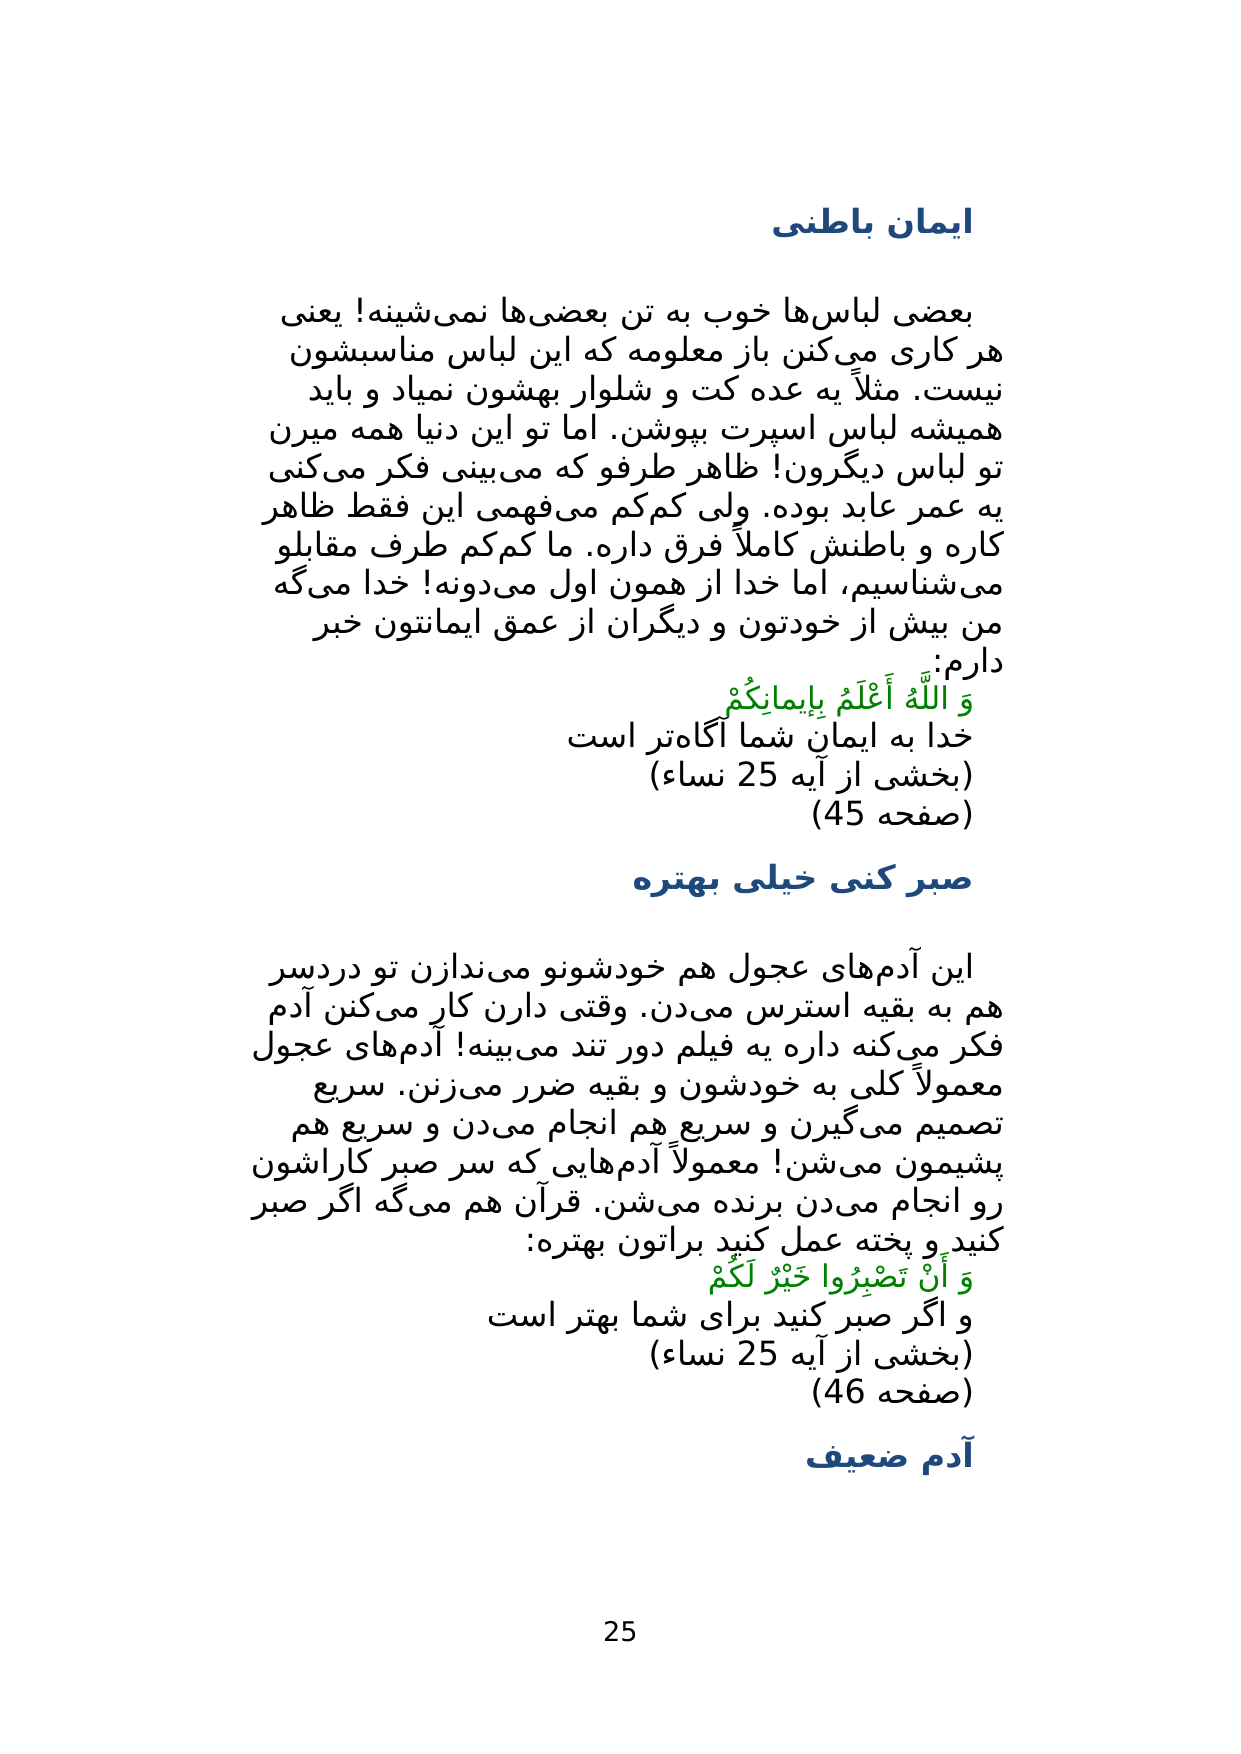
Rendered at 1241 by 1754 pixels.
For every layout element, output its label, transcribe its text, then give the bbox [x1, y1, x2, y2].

text (صفحه 46) [236, 1373, 1004, 1412]
subtitle صبر کنی خیلی بهتره [236, 858, 1004, 897]
text (بخشی از آیه 25 نساء) [236, 1334, 1004, 1373]
text خدا به ایمان شما آگاه‌تر است [236, 717, 1004, 756]
text وَ أَنْ تَصْبِرُوا خَیْرٌ لَکُمْ [236, 1259, 1004, 1295]
subtitle آدم ضعیف [236, 1437, 1004, 1476]
text (صفحه 45) [236, 794, 1004, 833]
text و اگر صبر کنید برای شما بهتر است [236, 1295, 1004, 1334]
text این آدم‌های عجول هم خودشونو می‌ندازن تو دردسر هم به بقیه استرس می‌دن. وقتی دارن کار می‌کنن آدم فکر می‌کنه داره یه فیلم دور تند می‌بینه! آدم‌های عجول معمولاً کلی به خودشون و بقیه ضرر می‌زنن. سریع تصمیم می‌گیرن و سریع هم انجام می‌دن و سریع هم پشیمون می‌شن! معمولاً آدم‌هایی که سر صبر کاراشون رو انجام می‌دن برنده می‌شن. قرآن هم می‌گه اگر صبر کنید و پخته عمل کنید براتون بهتره: [236, 948, 1004, 1259]
subtitle ایمان باطنی [236, 202, 1004, 241]
text (بخشی از آیه 25 نساء) [236, 756, 1004, 794]
text وَ اللَّهُ أَعْلَمُ بِإیمانِکُمْ [236, 680, 1004, 717]
text بعضی لباس‌ها خوب به تن بعضی‌ها نمی‌شینه! یعنی هر کاری می‌کنن باز معلومه که این لباس مناسبشون نیست. مثلاً یه عده کت و شلوار بهشون نمیاد و باید همیشه لباس اسپرت بپوشن. اما تو این دنیا همه میرن تو لباس دیگرون! ظاهر طرفو که می‌بینی فکر می‌کنی یه عمر عابد بوده. ولی کم‌کم می‌فهمی این فقط ظاهر کاره و باطنش کاملاً فرق داره. ما کم‌کم طرف مقابلو می‌شناسیم، اما خدا از همون اول می‌دونه! خدا می‌گه من بیش از خودتون و دیگران از عمق ایمانتون خبر دارم: [236, 292, 1004, 680]
